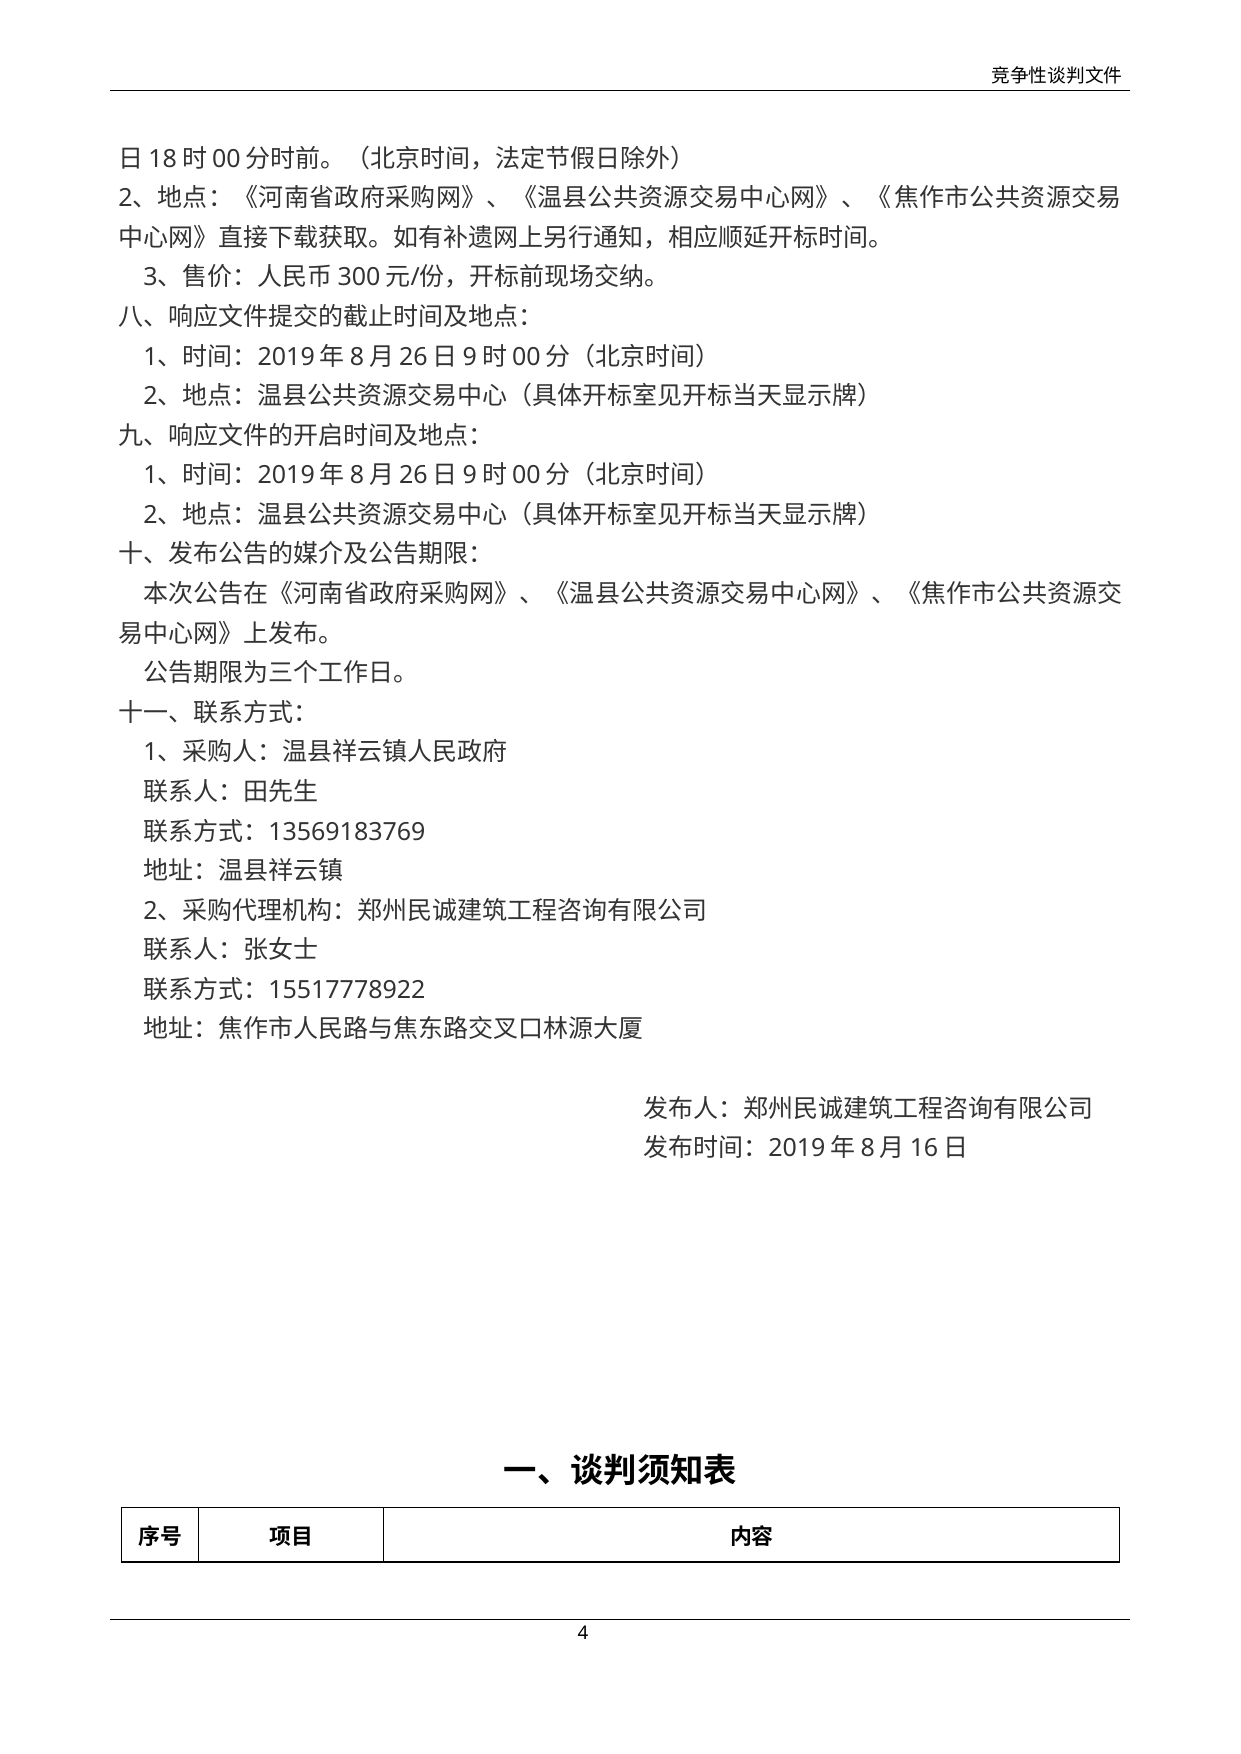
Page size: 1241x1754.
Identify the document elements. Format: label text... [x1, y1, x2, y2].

list 发布时间：2019年8月16日 [118, 1126, 1122, 1166]
list 2、地点：温县公共资源交易中心（具体开标室见开标当天显示牌） [118, 493, 1122, 532]
list 发布人：郑州民诚建筑工程咨询有限公司 [118, 1086, 1122, 1126]
list 联系方式：13569183769 [118, 809, 1122, 849]
list 八、响应文件提交的截止时间及地点： [118, 295, 1122, 334]
table_header 序号 [122, 1508, 198, 1561]
list 2、地点：温县公共资源交易中心（具体开标室见开标当天显示牌） [118, 374, 1122, 413]
list 1、时间：2019年8月26日9时00分（北京时间） [118, 453, 1122, 493]
list 3、售价：人民币300元/份，开标前现场交纳。 [118, 255, 1122, 295]
text 一、谈判须知表 [118, 1428, 1122, 1507]
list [118, 136, 1122, 176]
table_header 内容 [384, 1508, 1119, 1561]
list 2、采购代理机构：郑州民诚建筑工程咨询有限公司 [118, 888, 1122, 928]
list 公告期限为三个工作日。 [118, 651, 1122, 691]
list 地点：《河南省政府采购网》、《温县公共资源交易中心网》、《焦作市公共资源交易中心网》直接下载获取。如有补遗网上另行通知，相应顺延开标时间。 [118, 176, 1122, 255]
list 地址：温县祥云镇 [118, 849, 1122, 888]
list 1、采购人：温县祥云镇人民政府 [118, 730, 1122, 770]
list 地址：焦作市人民路与焦东路交叉口林源大厦 [118, 1007, 1122, 1047]
list 联系方式： [118, 691, 1122, 730]
table_header 项目 [199, 1508, 383, 1561]
list 1、时间：2019年8月26日9时00分（北京时间） [118, 334, 1122, 374]
list 联系人：张女士 [118, 928, 1122, 968]
list 联系人：田先生 [118, 770, 1122, 809]
list 九、响应文件的开启时间及地点： [118, 413, 1122, 453]
list 本次公告在《河南省政府采购网》、《温县公共资源交易中心网》、《焦作市公共资源交易中心网》上发布。 [118, 572, 1122, 651]
list 联系方式：15517778922 [118, 968, 1122, 1007]
list 十、发布公告的媒介及公告期限： [118, 532, 1122, 572]
